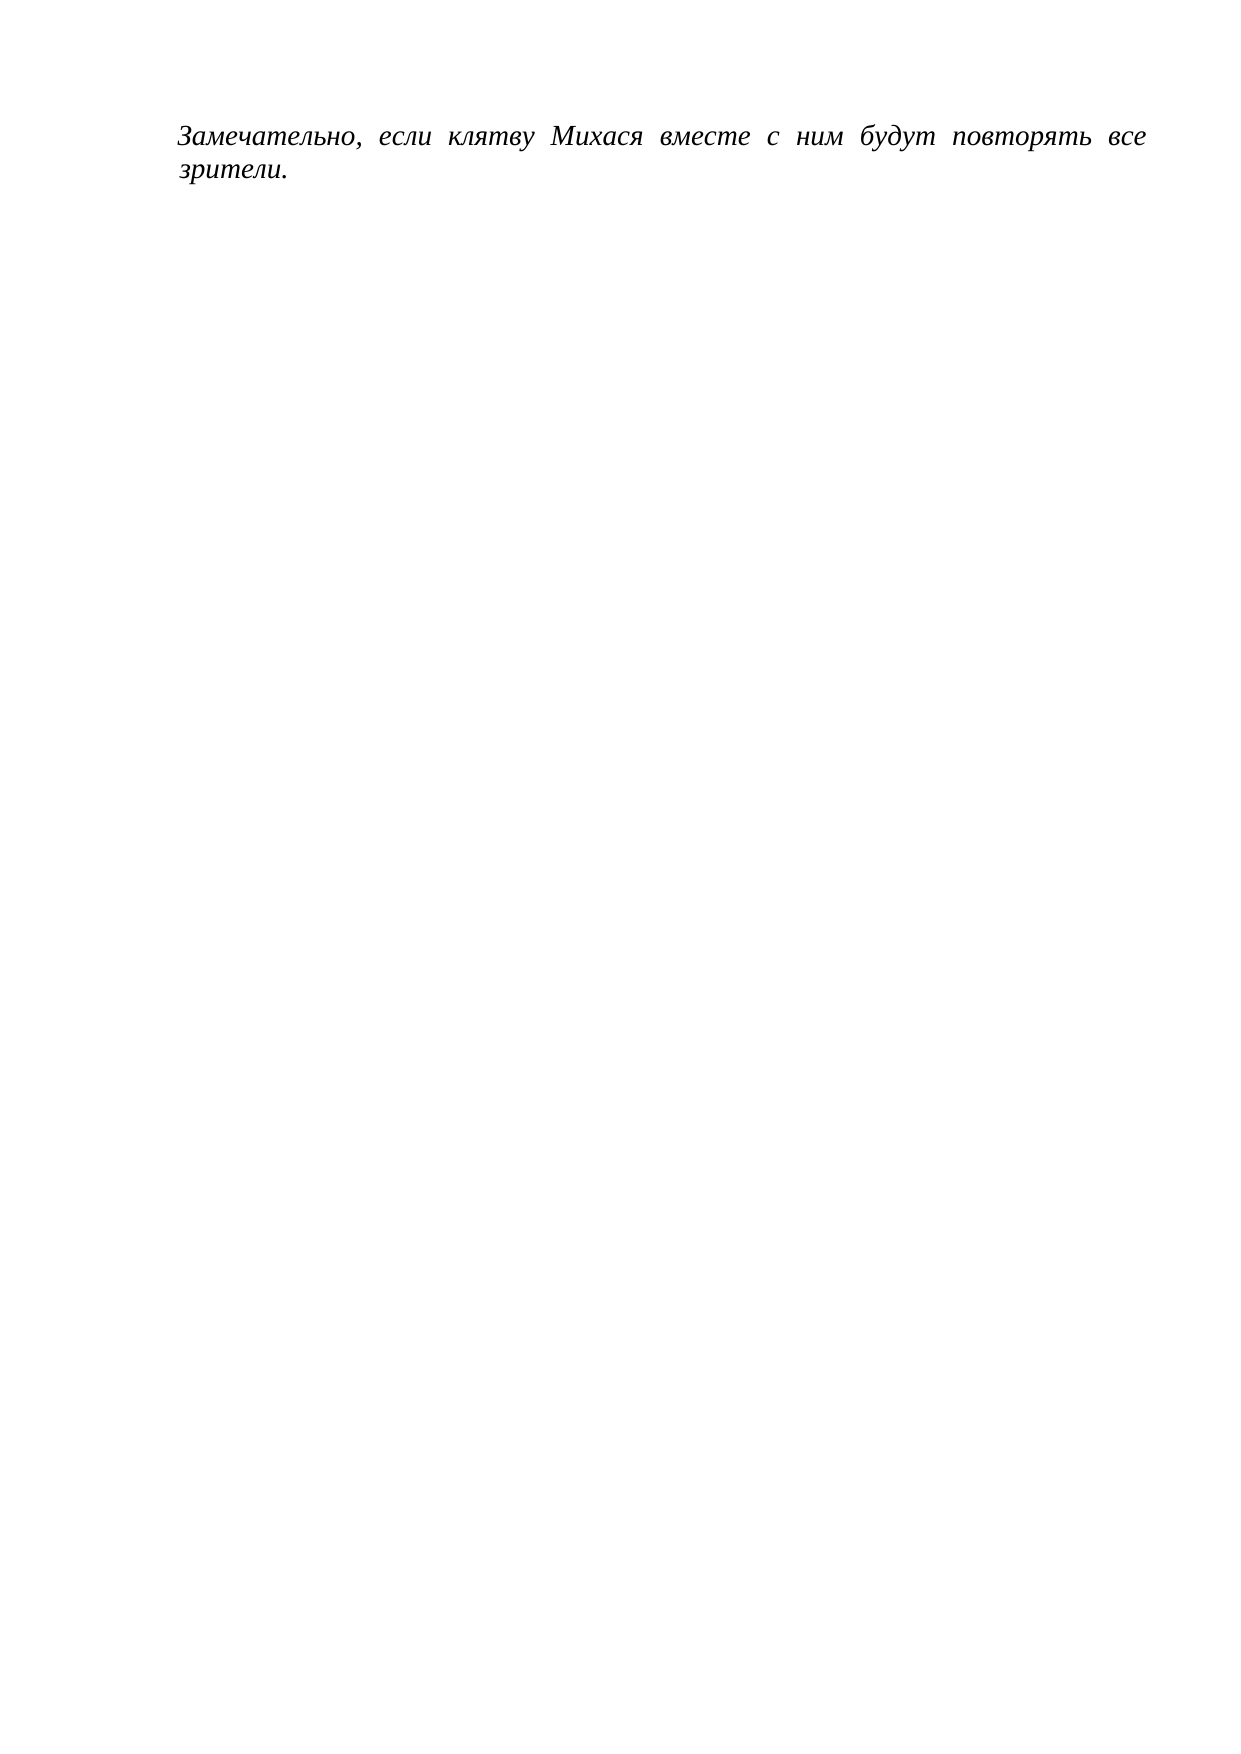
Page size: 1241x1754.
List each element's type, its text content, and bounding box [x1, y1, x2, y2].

text Замечательно, если клятву Михася вместе с ним будут повторять все зрители. [177, 118, 1147, 185]
